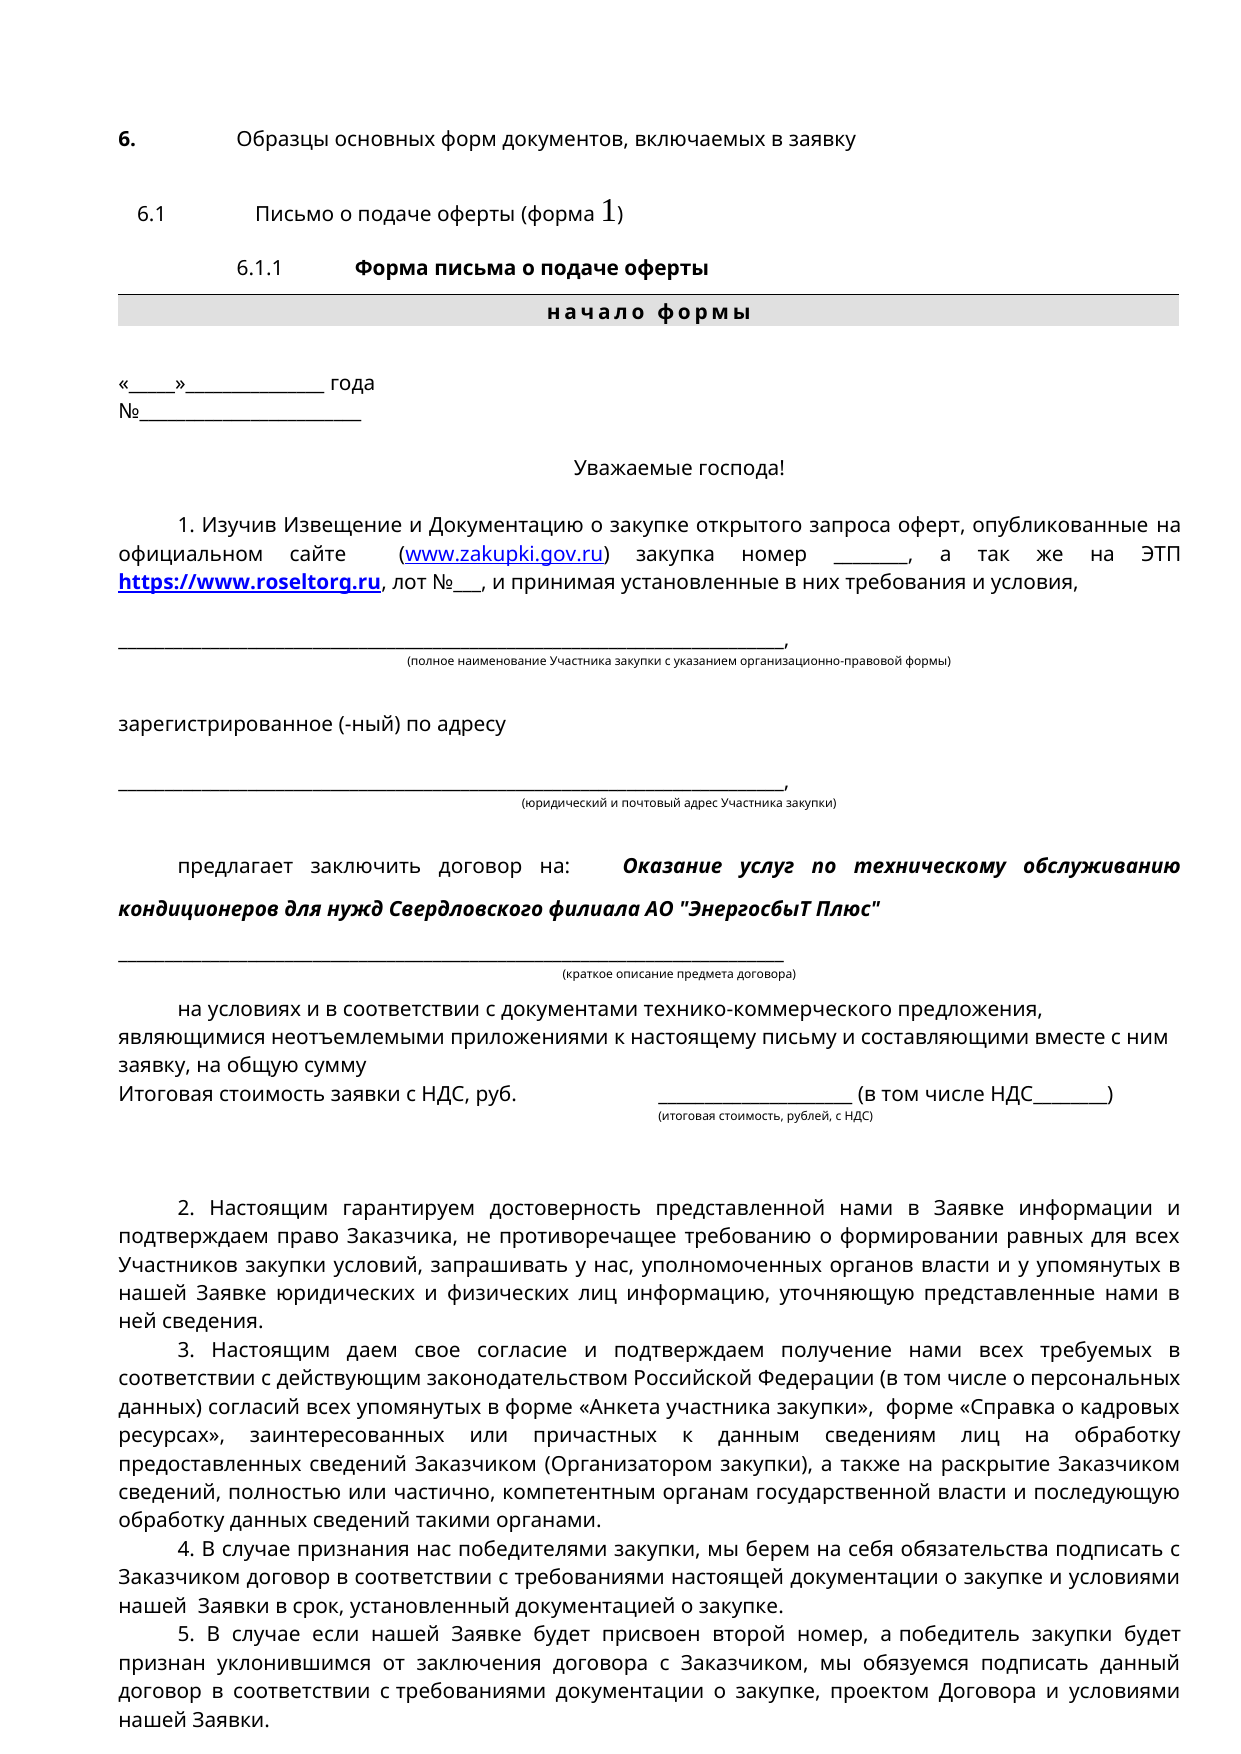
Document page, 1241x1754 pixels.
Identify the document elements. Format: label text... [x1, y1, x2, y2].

text (полное наименование Участника закупки с указанием организационно-правовой формы) [118, 653, 1181, 681]
subtitle Письмо о подаче оферты (форма 1) [137, 190, 1181, 228]
text 4. В случае признания нас победителями закупки, мы берем на себя обязательства подписать с Заказчиком договор в соответствии с требованиями настоящей документации о закупке и условиями нашей Заявки в срок, установленный документацией о закупке. [118, 1534, 1181, 1619]
table_header _____________________ (в том числе НДС________) (итоговая стоимость, рублей, с НДС) [647, 1079, 1187, 1136]
text 5. В случае если нашей Заявке будет присвоен второй номер, а победитель закупки будет признан уклонившимся от заключения договора с Заказчиком, мы обязуемся подписать данный договор в соответствии с требованиями документации о закупке, проектом Договора и условиями нашей Заявки. [118, 1619, 1181, 1733]
text на условиях и в соответствии с документами технико-коммерческого предложения, являющимися неотъемлемыми приложениями к настоящему письму и составляющими вместе с ним заявку, на общую сумму [118, 994, 1181, 1079]
text ________________________________________________________________________, [118, 766, 1181, 795]
list Форма письма о подаче оферты [236, 253, 1181, 282]
text (краткое описание предмета договора) [118, 965, 1181, 994]
text 2. Настоящим гарантируем достоверность представленной нами в Заявке информации и подтверждаем право Заказчика, не противоречащее требованию о формировании равных для всех Участников закупки условий, запрашивать у нас, уполномоченных органов власти и у упомянутых в нашей Заявке юридических и физических лиц информацию, уточняющую представленные нами в ней сведения. [118, 1193, 1181, 1335]
text зарегистрированное (-ный) по адресу [118, 709, 1181, 738]
text (юридический и почтовый адрес Участника закупки) [118, 795, 1181, 823]
text ________________________________________________________________________ [118, 937, 1181, 965]
text ________________________________________________________________________, [118, 624, 1181, 653]
text Уважаемые господа! [118, 453, 1181, 482]
text начало формы [118, 295, 1179, 326]
text предлагает заключить договор на: Оказание услуг по техническому обслуживанию кондиционеров для нужд Свердловского филиала АО "ЭнергосбыТ Плюс" [118, 852, 1181, 923]
table_header Итоговая стоимость заявки с НДС, руб. [107, 1079, 647, 1136]
text 3. Настоящим даем свое согласие и подтверждаем получение нами всех требуемых в соответствии с действующим законодательством Российской Федерации (в том числе о персональных данных) согласий всех упомянутых в форме «Анкета участника закупки», форме «Справка о кадровых ресурсах», заинтересованных или причастных к данным сведениям лиц на обработку предоставленных сведений Заказчиком (Организатором закупки), а также на раскрытие Заказчиком сведений, полностью или частично, компетентным органам государственной власти и последующую обработку данных сведений такими органами. [118, 1335, 1181, 1534]
subtitle Образцы основных форм документов, включаемых в заявку [118, 124, 1181, 152]
text №________________________ [118, 397, 635, 425]
text «_____»_______________ года [118, 368, 635, 397]
text 1. Изучив Извещение и Документацию о закупке открытого запроса оферт, опубликованные на официальном сайте (www.zakupki.gov.ru) закупка номер ________, а так же на ЭТП https://www.roseltorg.ru, лот №___, и принимая установленные в них требования и условия, [118, 510, 1181, 596]
